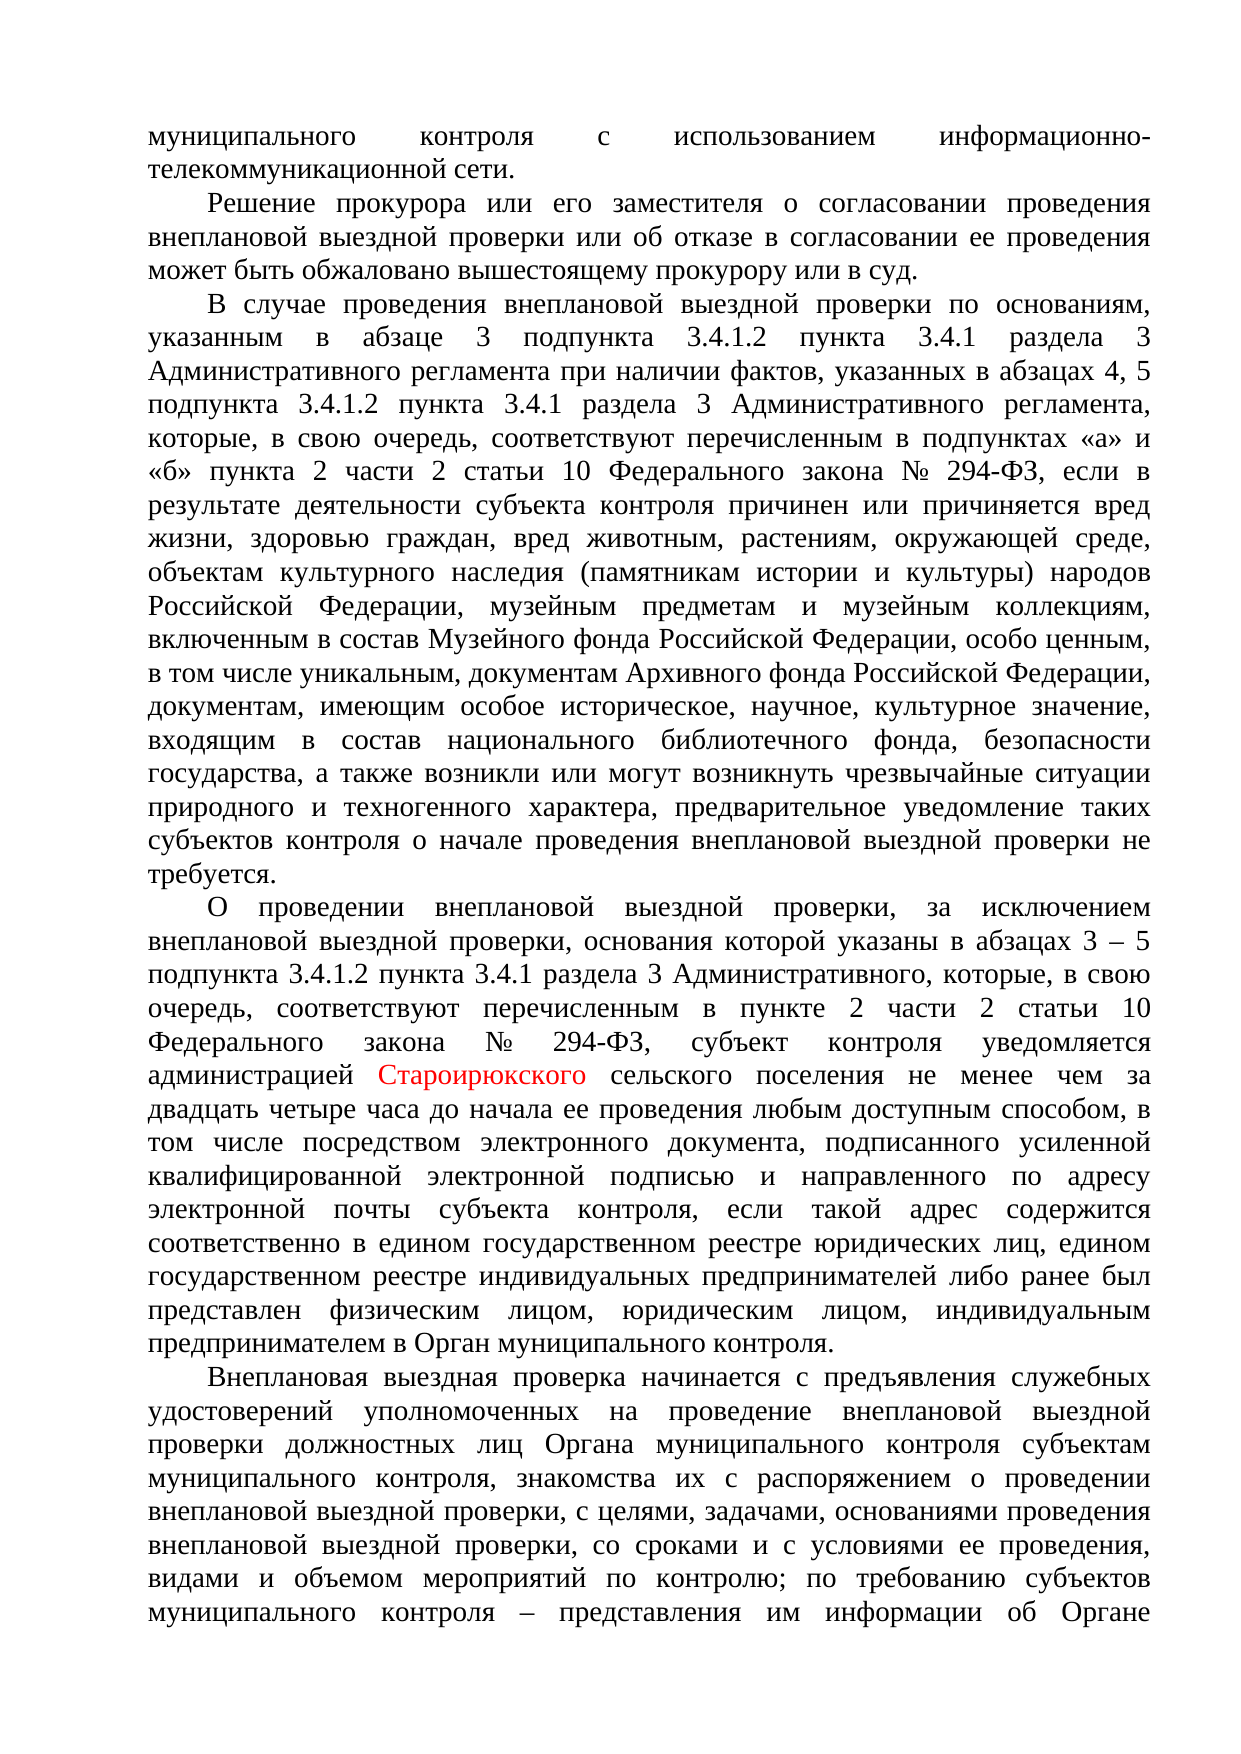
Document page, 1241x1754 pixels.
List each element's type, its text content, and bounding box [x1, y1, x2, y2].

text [148, 1359, 1152, 1627]
text О проведении внеплановой выездной проверки, за исключением внеплановой выездной проверки, основания которой указаны в абзацах 3 – 5 подпункта 3.4.1.2 пункта 3.4.1 раздела 3 Административного, которые, в свою очередь, соответствуют перечисленным в пункте 2 части 2 статьи 10 Федерального закона № 294-ФЗ, субъект контроля уведомляется администрацией Староирюкского сельского поселения не менее чем за двадцать четыре часа до начала ее проведения любым доступным способом, в том числе посредством электронного документа, подписанного усиленной квалифицированной электронной подписью и направленного по адресу электронной почты субъекта контроля, если такой адрес содержится соответственно в едином государственном реестре юридических лиц, едином государственном реестре индивидуальных предпринимателей либо ранее был представлен физическим лицом, юридическим лицом, индивидуальным предпринимателем в Орган муниципального контроля. [148, 889, 1152, 1359]
text Решение прокурора или его заместителя о согласовании проведения внеплановой выездной проверки или об отказе в согласовании ее проведения может быть обжаловано вышестоящему прокурору или в суд. [148, 185, 1152, 286]
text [148, 118, 1152, 185]
text В случае проведения внеплановой выездной проверки по основаниям, указанным в абзаце 3 подпункта 3.4.1.2 пункта 3.4.1 раздела 3 Административного регламента при наличии фактов, указанных в абзацах 4, 5 подпункта 3.4.1.2 пункта 3.4.1 раздела 3 Административного регламента, которые, в свою очередь, соответствуют перечисленным в подпунктах «а» и «б» пункта 2 части 2 статьи 10 Федерального закона № 294-ФЗ, если в результате деятельности субъекта контроля причинен или причиняется вред жизни, здоровью граждан, вред животным, растениям, окружающей среде, объектам культурного наследия (памятникам истории и культуры) народов Российской Федерации, музейным предметам и музейным коллекциям, включенным в состав Музейного фонда Российской Федерации, особо ценным, в том числе уникальным, документам Архивного фонда Российской Федерации, документам, имеющим особое историческое, научное, культурное значение, входящим в состав национального библиотечного фонда, безопасности государства, а также возникли или могут возникнуть чрезвычайные ситуации природного и техногенного характера, предварительное уведомление таких субъектов контроля о начале проведения внеплановой выездной проверки не требуется. [148, 286, 1152, 889]
